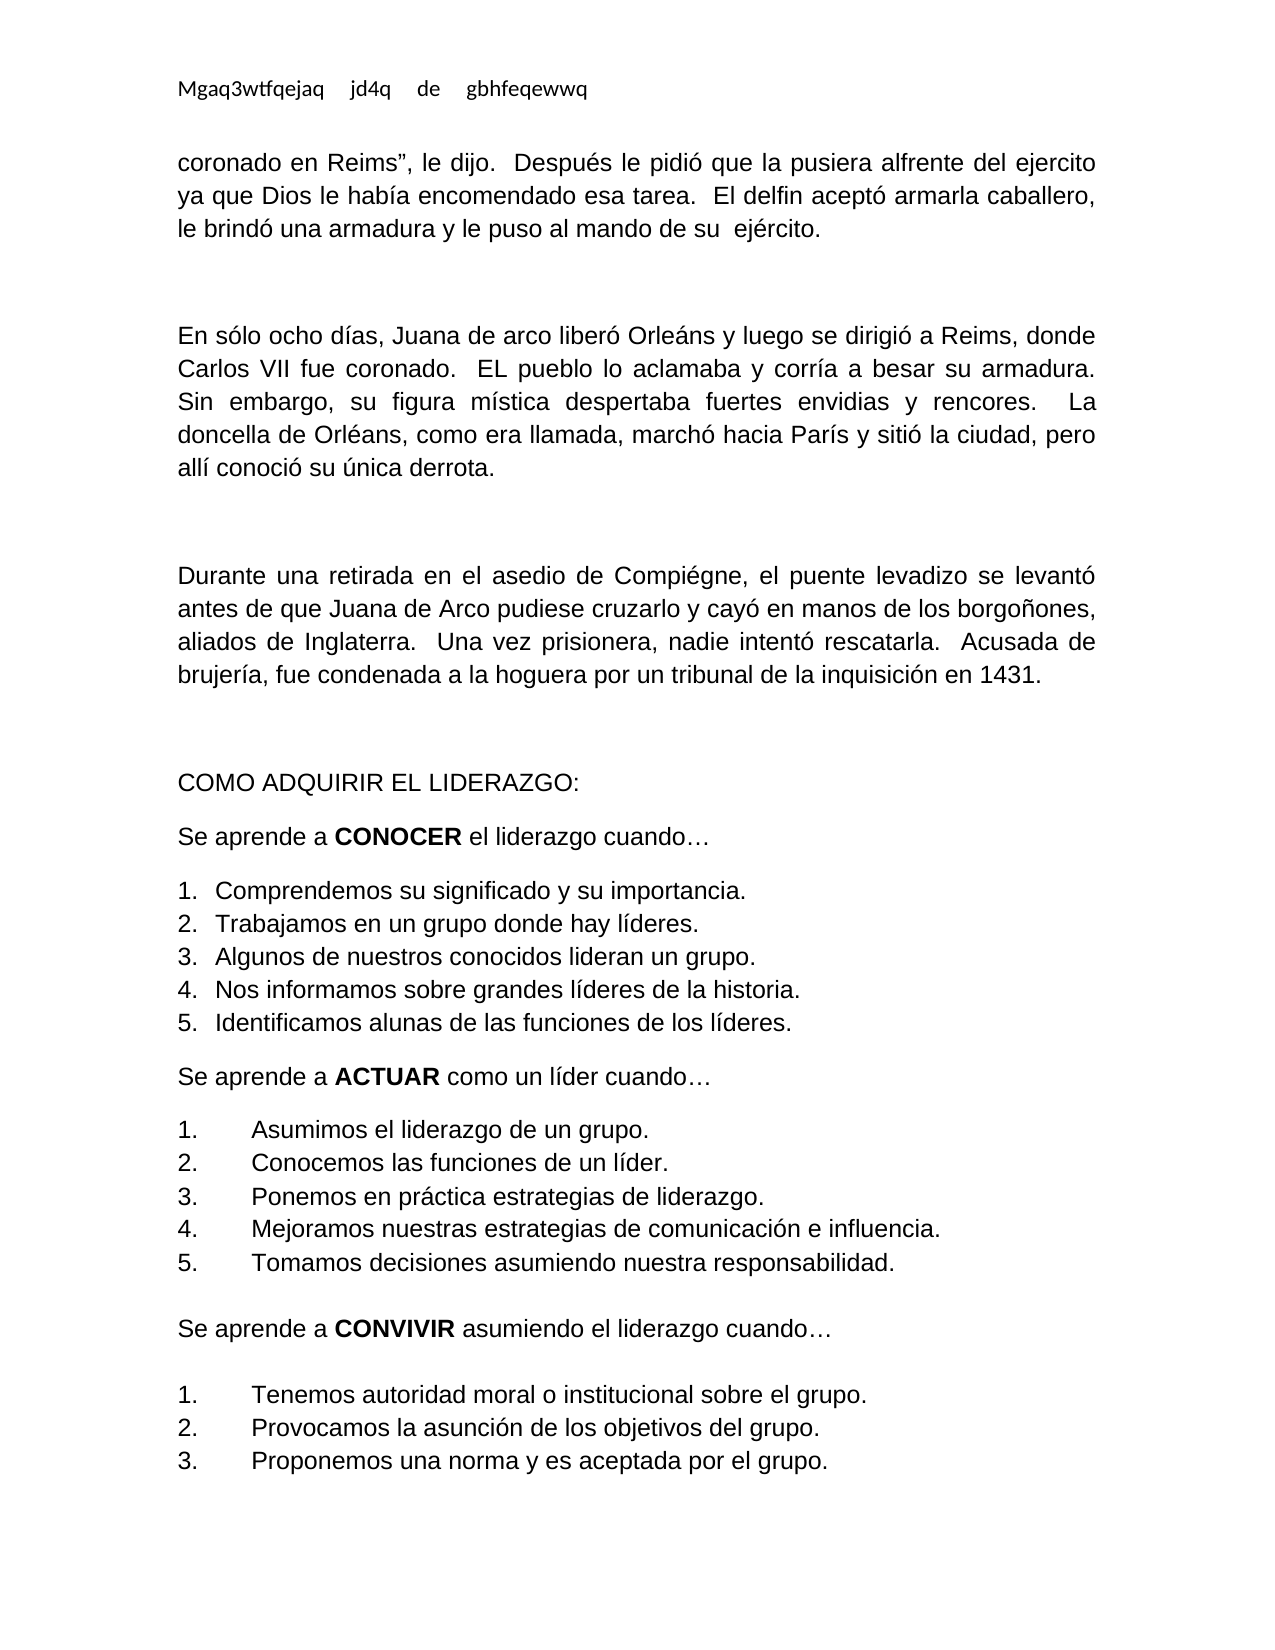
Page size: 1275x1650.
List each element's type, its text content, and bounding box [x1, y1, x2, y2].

list Ponemos en práctica estrategias de liderazgo. [177, 1181, 1098, 1210]
list Algunos de nuestros conocidos lideran un grupo. [177, 942, 1098, 970]
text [177, 148, 1098, 242]
list Conocemos las funciones de un líder. [177, 1148, 1098, 1177]
list Identificamos alunas de las funciones de los líderes. [177, 1008, 1098, 1036]
text Se aprende a ACTUAR como un líder cuando… [177, 1062, 1098, 1090]
text Se aprende a CONOCER el liderazgo cuando… [177, 822, 1098, 851]
text Durante una retirada en el asedio de Compiégne, el puente levadizo se levantó antes de que Juana de Arco pudiese cruzarlo y cayó en manos de los borgoñones, aliados de Inglaterra. Una vez prisionera, nadie intentó rescatarla. Acusada de brujería, fue condenada a la hoguera por un tribunal de la inquisición en 1431. [177, 561, 1098, 689]
list Proponemos una norma y es aceptada por el grupo. [177, 1446, 1098, 1474]
list Tomamos decisiones asumiendo nuestra responsabilidad. [177, 1247, 1098, 1276]
list Provocamos la asunción de los objetivos del grupo. [177, 1413, 1098, 1441]
list Mejoramos nuestras estrategias de comunicación e influencia. [177, 1214, 1098, 1243]
text En sólo ocho días, Juana de arco liberó Orleáns y luego se dirigió a Reims, donde Carlos VII fue coronado. EL pueblo lo aclamaba y corría a besar su armadura. Sin embargo, su figura mística despertaba fuertes envidias y rencores. La doncella de Orléans, como era llamada, marchó hacia París y sitió la ciudad, pero allí conoció su única derrota. [177, 321, 1098, 482]
list Comprendemos su significado y su importancia. [177, 876, 1098, 904]
list Tenemos autoridad moral o institucional sobre el grupo. [177, 1379, 1098, 1408]
list Trabajamos en un grupo donde hay líderes. [177, 909, 1098, 937]
list Se aprende a CONVIVIR asumiendo el liderazgo cuando… [177, 1313, 1098, 1342]
text COMO ADQUIRIR EL LIDERAZGO: [177, 768, 1098, 797]
list Nos informamos sobre grandes líderes de la historia. [177, 975, 1098, 1003]
list Asumimos el liderazgo de un grupo. [177, 1115, 1098, 1144]
